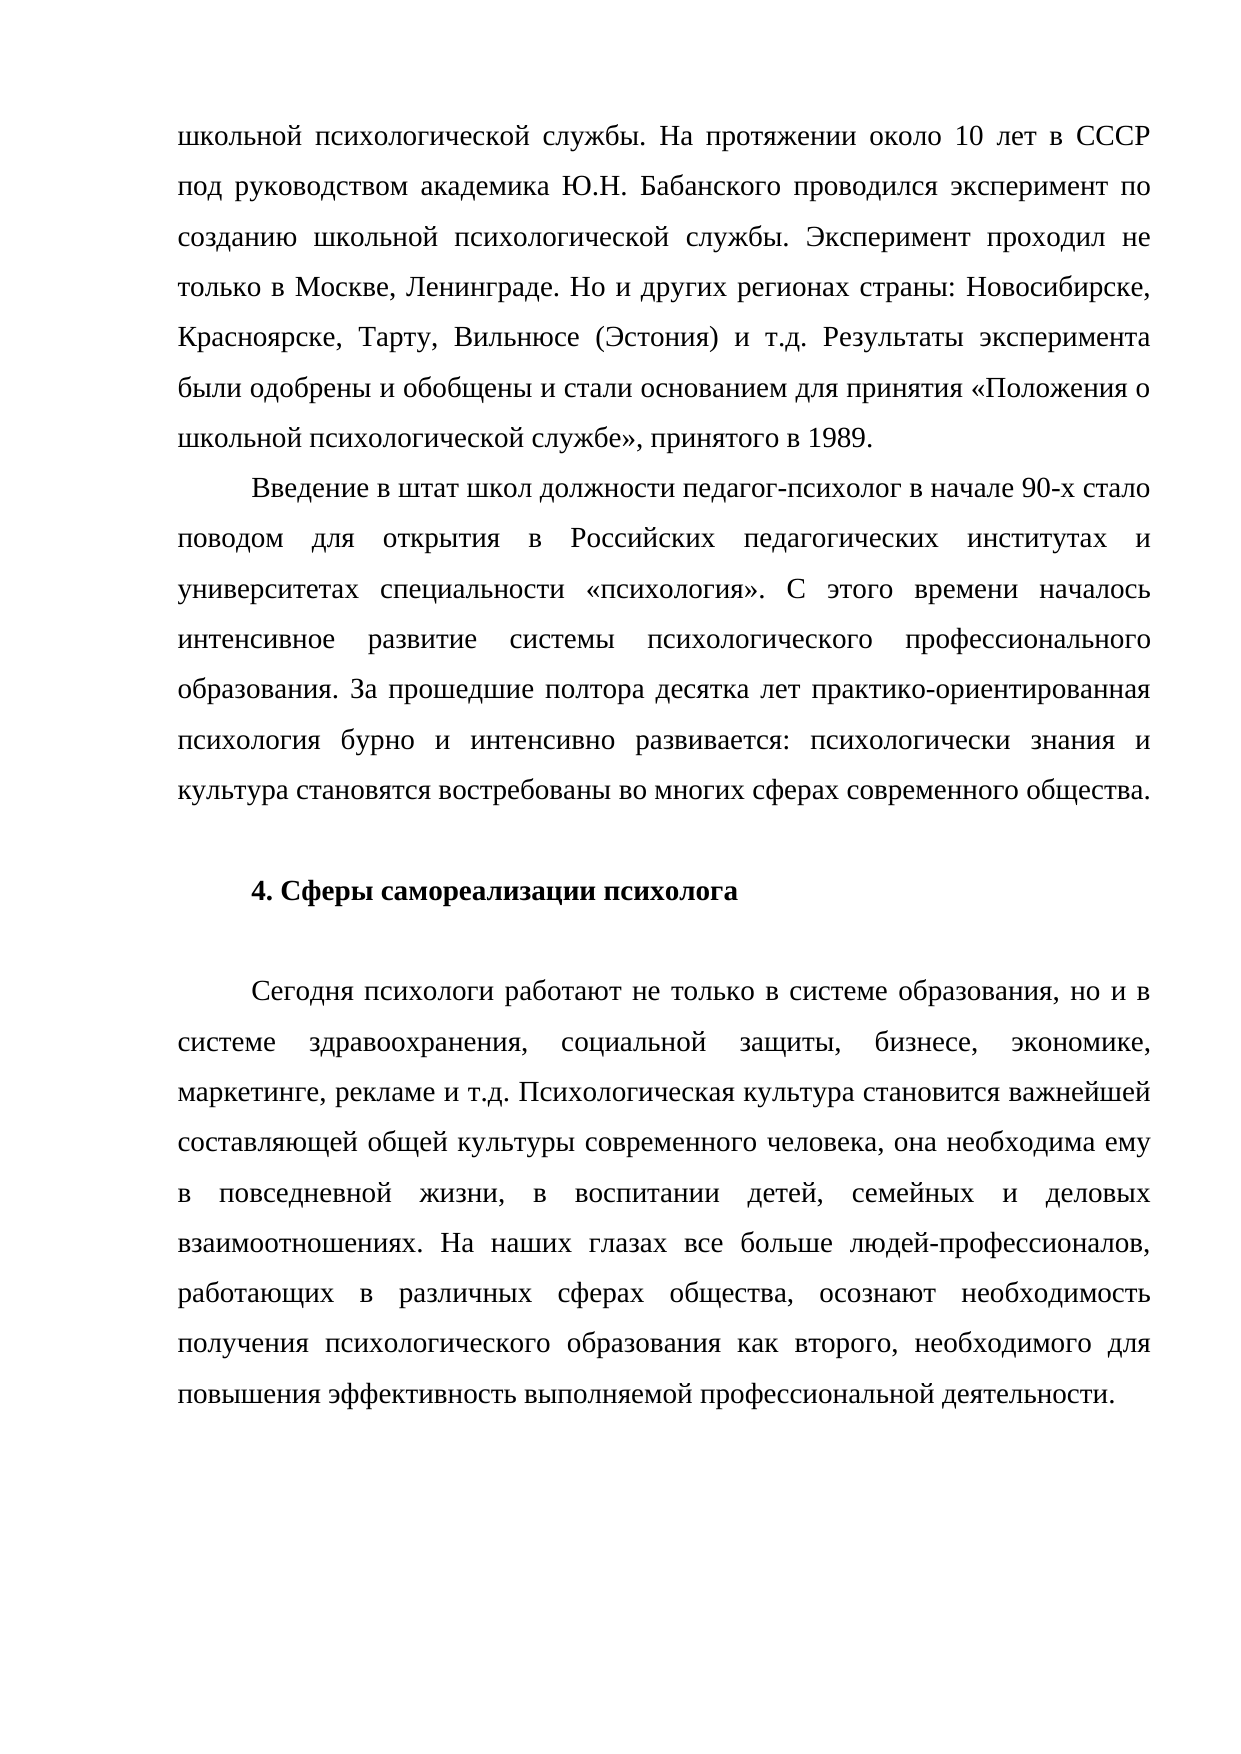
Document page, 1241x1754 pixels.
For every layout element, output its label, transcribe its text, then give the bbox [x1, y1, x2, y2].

text Введение в штат школ должности педагог-психолог в начале 90-х стало поводом для открытия в Российских педагогических институтах и университетах специальности «психология». С этого времени началось интенсивное развитие системы психологического профессионального образования. За прошедшие полтора десятка лет практико-ориентированная психология бурно и интенсивно развивается: психологически знания и культура становятся востребованы во многих сферах современного общества. [177, 470, 1152, 806]
text 4. Сферы самореализации психолога [177, 873, 1152, 906]
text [177, 118, 1152, 453]
text Сегодня психологи работают не только в системе образования, но и в системе здравоохранения, социальной защиты, бизнесе, экономике, маркетинге, рекламе и т.д. Психологическая культура становится важнейшей составляющей общей культуры современного человека, она необходима ему в повседневной жизни, в воспитании детей, семейных и деловых взаимоотношениях. На наших глазах все больше людей-профессионалов, работающих в различных сферах общества, осознают необходимость получения психологического образования как второго, необходимого для повышения эффективность выполняемой профессиональной деятельности. [177, 973, 1152, 1409]
